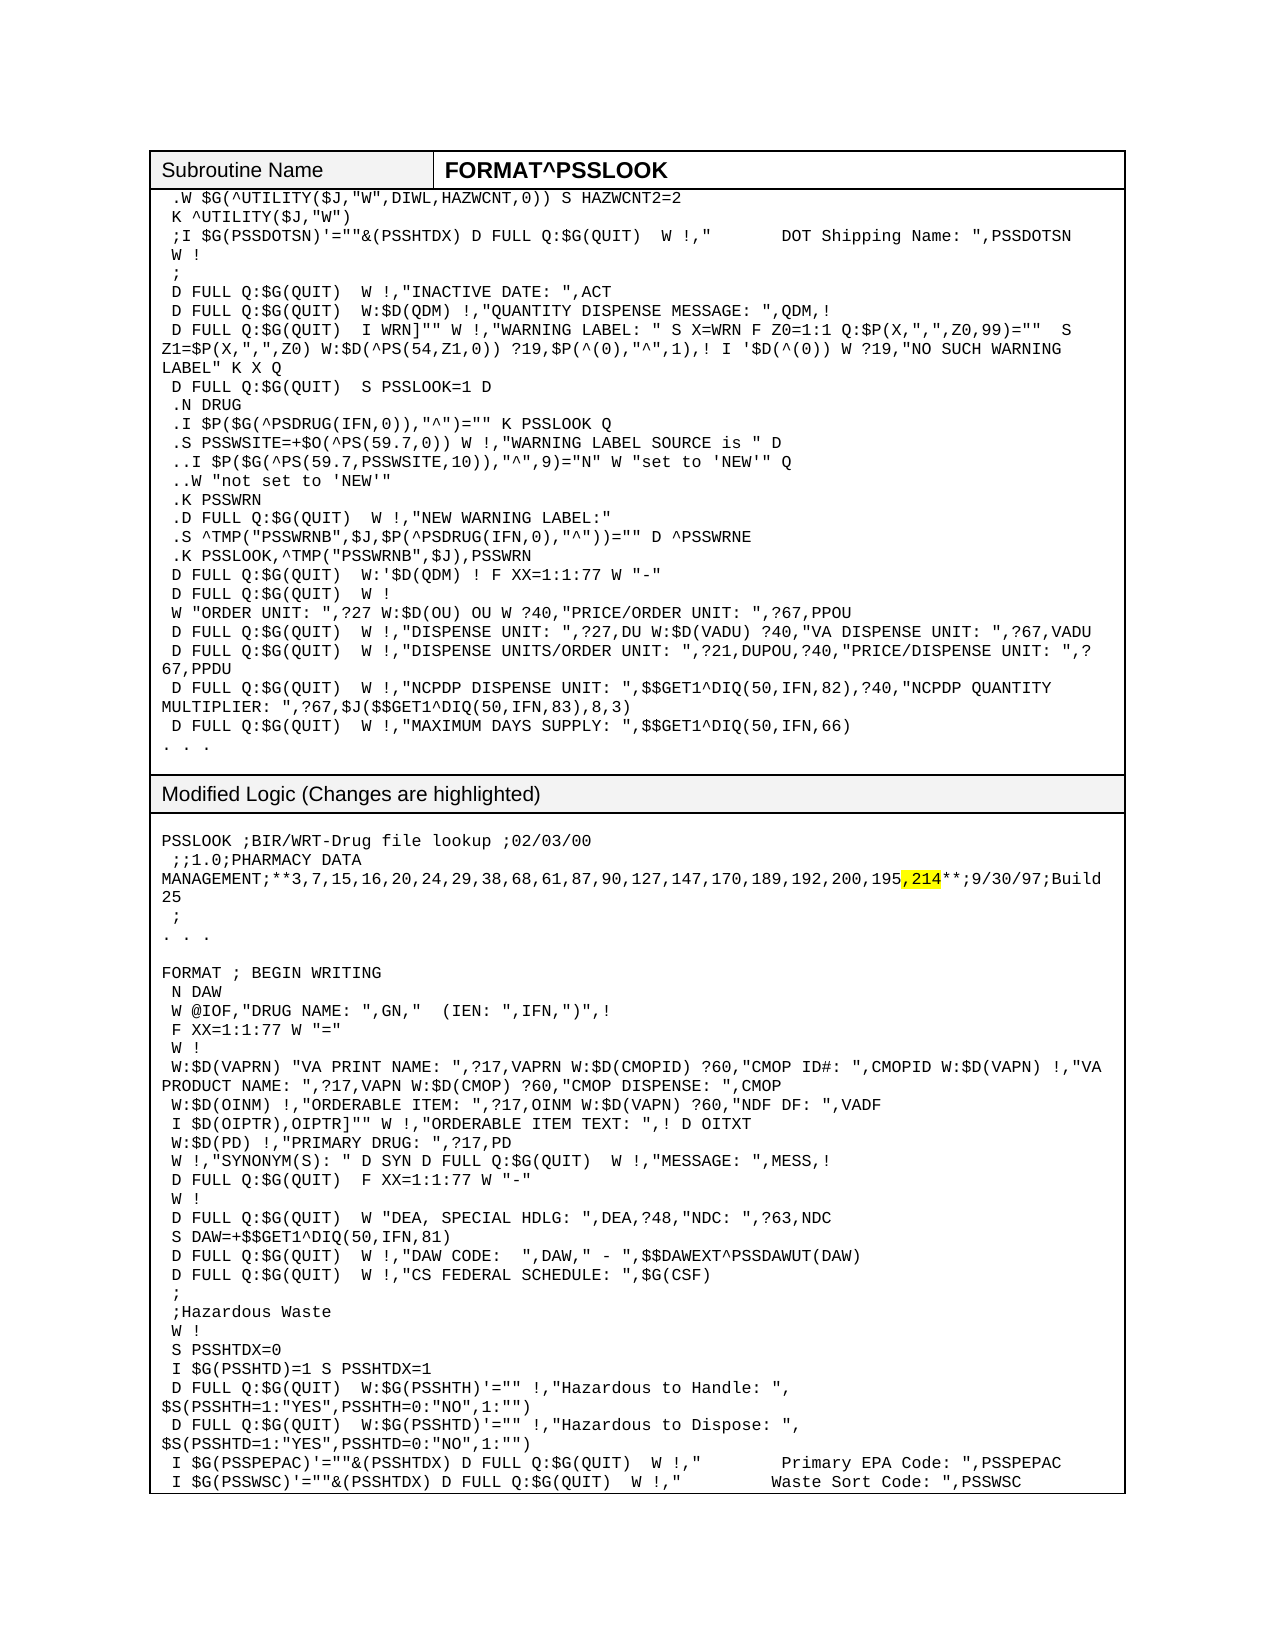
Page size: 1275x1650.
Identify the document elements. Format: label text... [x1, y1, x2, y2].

table_header FORMAT^PSSLOOK [434, 152, 1124, 188]
table_header Subroutine Name [151, 152, 433, 188]
table_cell Modified Logic (Changes are highlighted) [151, 776, 1124, 812]
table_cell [151, 190, 1124, 774]
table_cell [151, 814, 1124, 1492]
